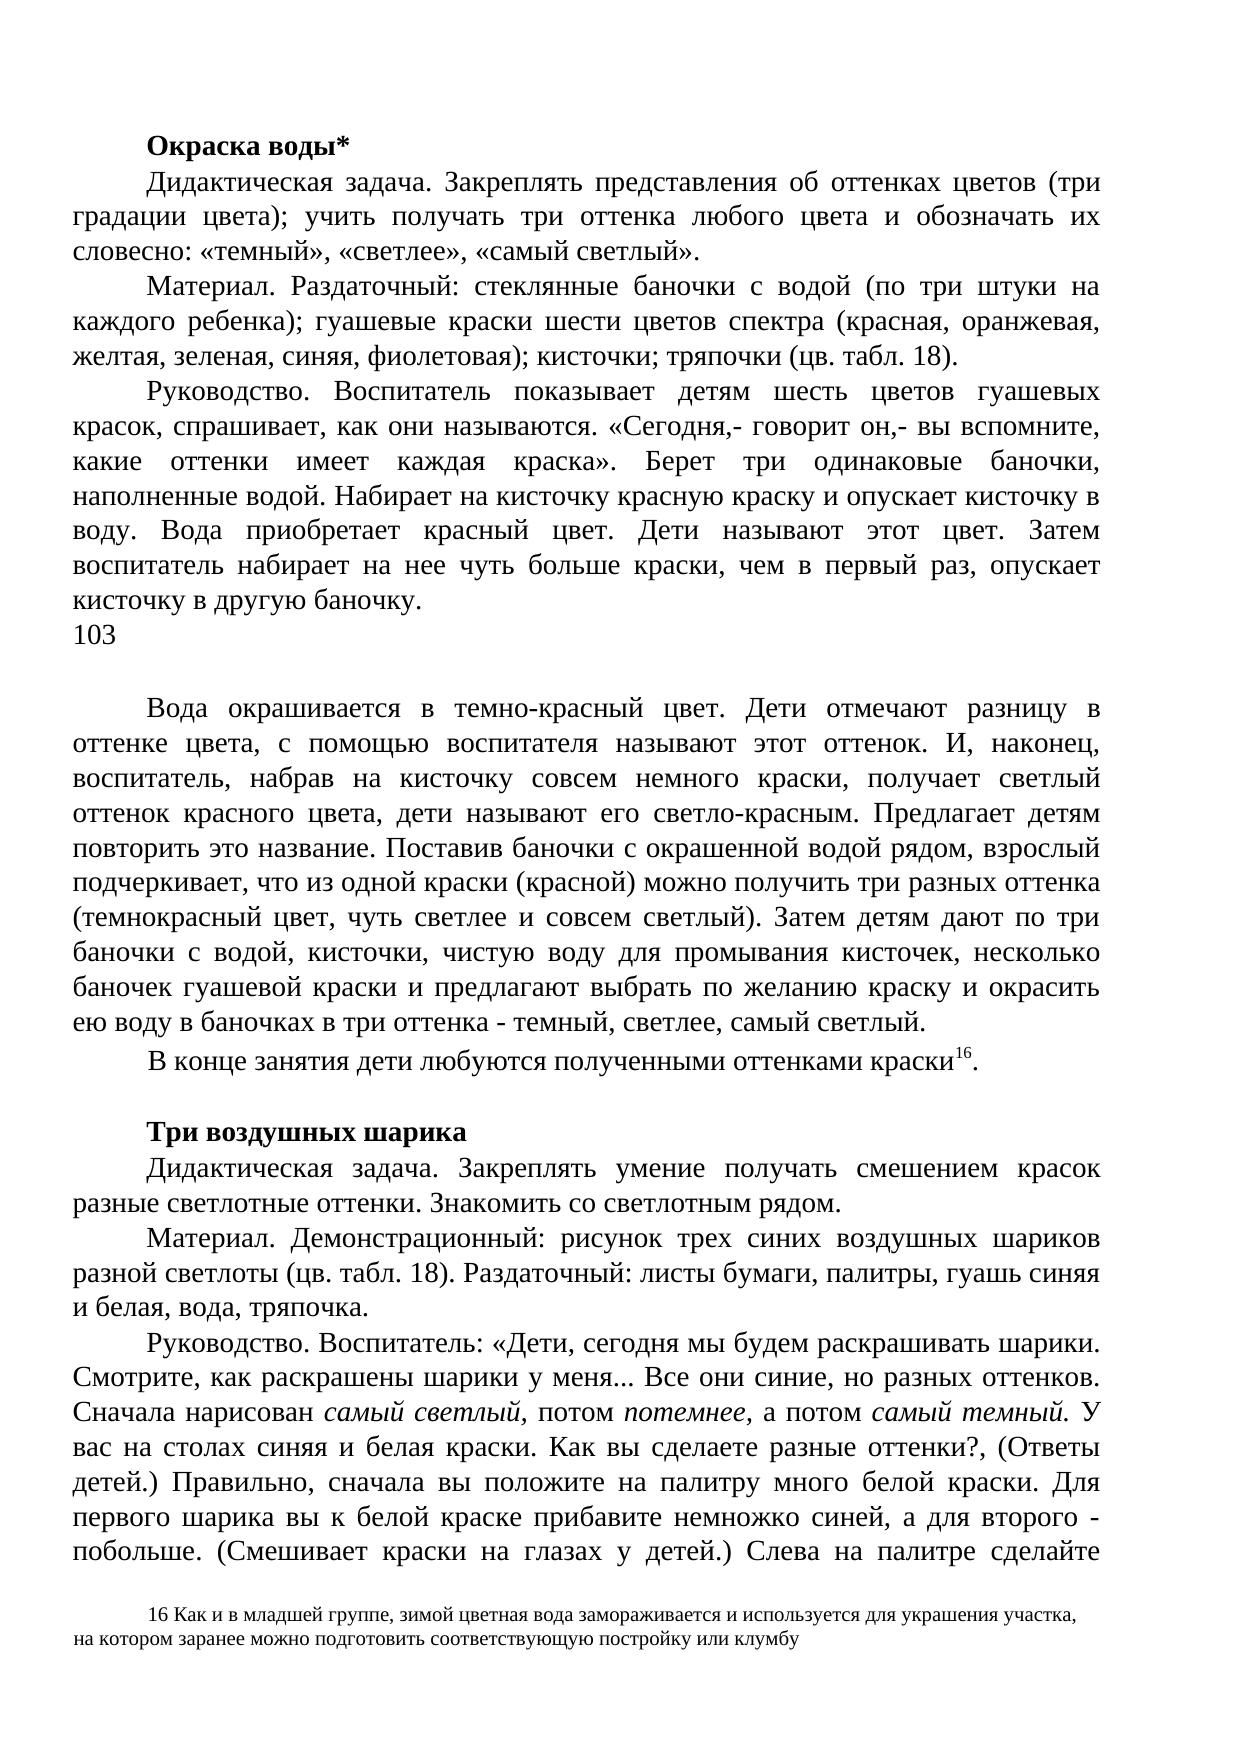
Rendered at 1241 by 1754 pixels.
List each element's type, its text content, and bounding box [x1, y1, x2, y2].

text Дидактическая задача. Закреплять представления об оттенках цветов (три градации цвета); учить получать три оттенка любого цвета и обозначать их словесно: «темный», «светлее», «самый светлый». [72, 164, 1101, 267]
text Дидактическая задача. Закреплять умение получать смешением красок разные светлотные оттенки. Знакомить со светлотным рядом. [72, 1150, 1101, 1218]
subtitle Окраска воды* [146, 128, 1102, 161]
subtitle Три воздушных шарика [146, 1114, 1102, 1147]
text Руководство. Воспитатель показывает детям шесть цветов гуашевых красок, спрашивает, как они называются. «Сегодня,- говорит он,- вы вспомните, какие оттенки имеет каждая краска». Берет три одинаковые баночки, наполненные водой. Набирает на кисточку красную краску и опускает кисточку в воду. Вода приобретает красный цвет. Дети называют этот цвет. Затем воспитатель набирает на нее чуть больше краски, чем в первый раз, опускает кисточку в другую баночку. [72, 373, 1101, 616]
text В конце занятия дети любуются полученными оттенками краски. [147, 1043, 1101, 1076]
text Вода окрашивается в темно-красный цвет. Дети отмечают разницу в оттенке цвета, с помощью воспитателя называют этот оттенок. И, наконец, воспитатель, набрав на кисточку совсем немного краски, получает светлый оттенок красного цвета, дети называют его светло-красным. Предлагает детям повторить это название. Поставив баночки с окрашенной водой рядом, взрослый подчеркивает, что из одной краски (красной) можно получить три разных оттенка (темнокрасный цвет, чуть светлее и совсем светлый). Затем детям дают по три баночки с водой, кисточки, чистую воду для промывания кисточек, несколько баночек гуашевой краски и предлагают выбрать по желанию краску и окрасить ею воду в баночках в три оттенка - темный, светлее, самый светлый. [72, 691, 1101, 1037]
text Материал. Раздаточный: стеклянные баночки с водой (по три штуки на каждого ребенка); гуашевые краски шести цветов спектра (красная, оранжевая, желтая, зеленая, синяя, фиолетовая); кисточки; тряпочки (цв. табл. 18). [72, 268, 1101, 372]
text Материал. Демонстрационный: рисунок трех синих воздушных шариков разной светлоты (цв. табл. 18). Раздаточный: листы бумаги, палитры, гуашь синяя и белая, вода, тряпочка. [72, 1220, 1101, 1323]
text 103 [72, 617, 1108, 651]
